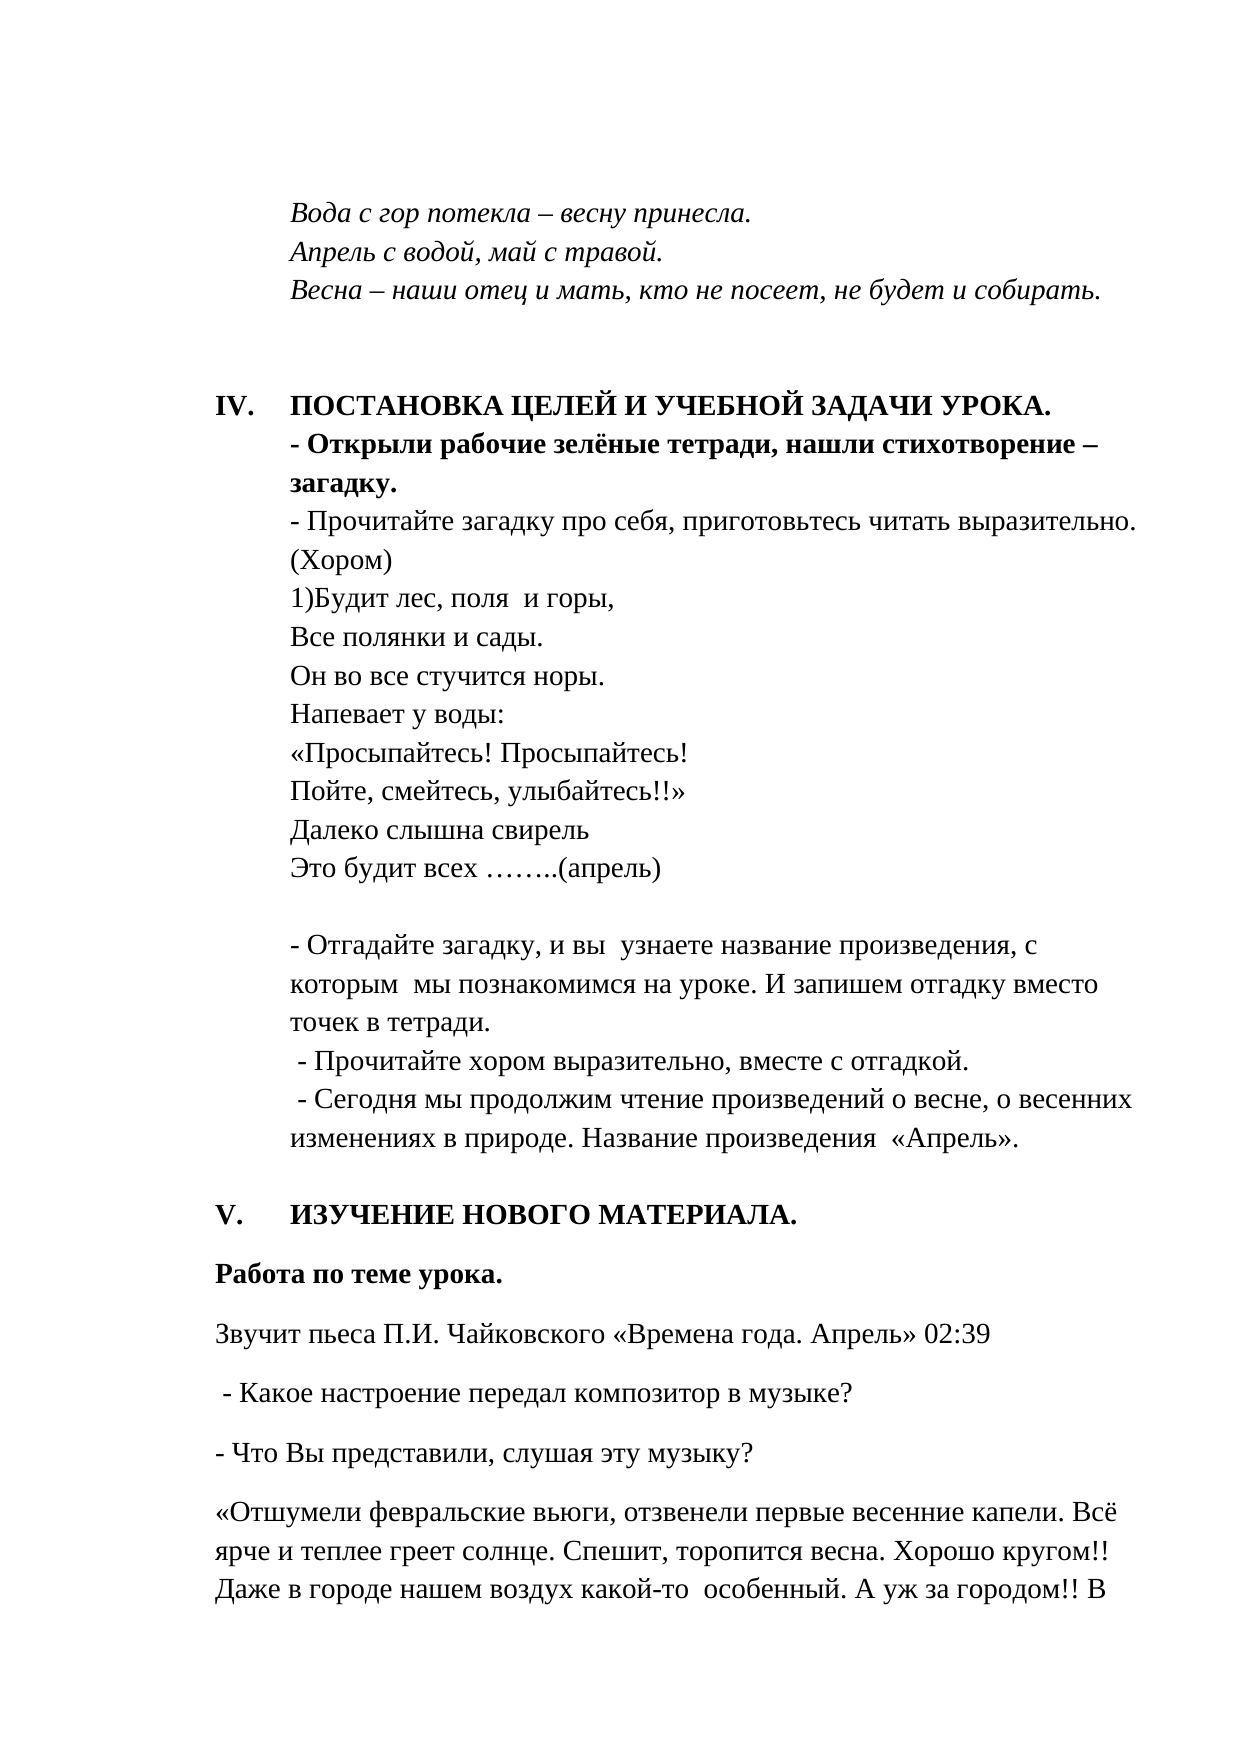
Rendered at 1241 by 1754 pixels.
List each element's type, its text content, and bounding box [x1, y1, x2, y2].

text Работа по теме урока. [215, 1257, 1152, 1290]
list (Хором) [290, 542, 1152, 576]
list ИЗУЧЕНИЕ НОВОГО МАТЕРИАЛА. [215, 1197, 1152, 1231]
list Апрель с водой, май с травой. [290, 234, 1152, 267]
text - Что Вы представили, слушая эту музыку? [215, 1435, 1152, 1468]
text - Какое настроение передал композитор в музыке? [215, 1375, 1152, 1409]
list Далеко слышна свирель [290, 812, 1152, 845]
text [215, 1494, 1152, 1605]
list 1)Будит лес, поля и горы, [290, 581, 1152, 614]
list - Открыли рабочие зелёные тетради, нашли стихотворение – загадку. [290, 426, 1152, 498]
list - Отгадайте загадку, и вы узнаете название произведения, с которым мы познакомимся на уроке. И запишем отгадку вместо точек в тетради. [290, 927, 1152, 1038]
list Напевает у воды: [290, 696, 1152, 730]
list Вода с гор потекла – весну принесла. [290, 195, 1152, 229]
list Он во все стучится норы. [290, 658, 1152, 691]
list Пойте, смейтесь, улыбайтесь!!» [290, 773, 1152, 807]
list - Прочитайте хором выразительно, вместе с отгадкой. [290, 1043, 1152, 1077]
list «Просыпайтесь! Просыпайтесь! [290, 735, 1152, 768]
list - Сегодня мы продолжим чтение произведений о весне, о весенних изменениях в природе. Название произведения «Апрель». [290, 1082, 1152, 1154]
list Это будит всех ……..(апрель) [290, 850, 1152, 884]
list - Прочитайте загадку про себя, приготовьтесь читать выразительно. [290, 503, 1152, 537]
list ПОСТАНОВКА ЦЕЛЕЙ И УЧЕБНОЙ ЗАДАЧИ УРОКА. [215, 388, 1152, 421]
list Все полянки и сады. [290, 619, 1152, 653]
text Звучит пьеса П.И. Чайковского «Времена года. Апрель» 02:39 [215, 1316, 1152, 1349]
list Весна – наши отец и мать, кто не посеет, не будет и собирать. [290, 272, 1152, 306]
